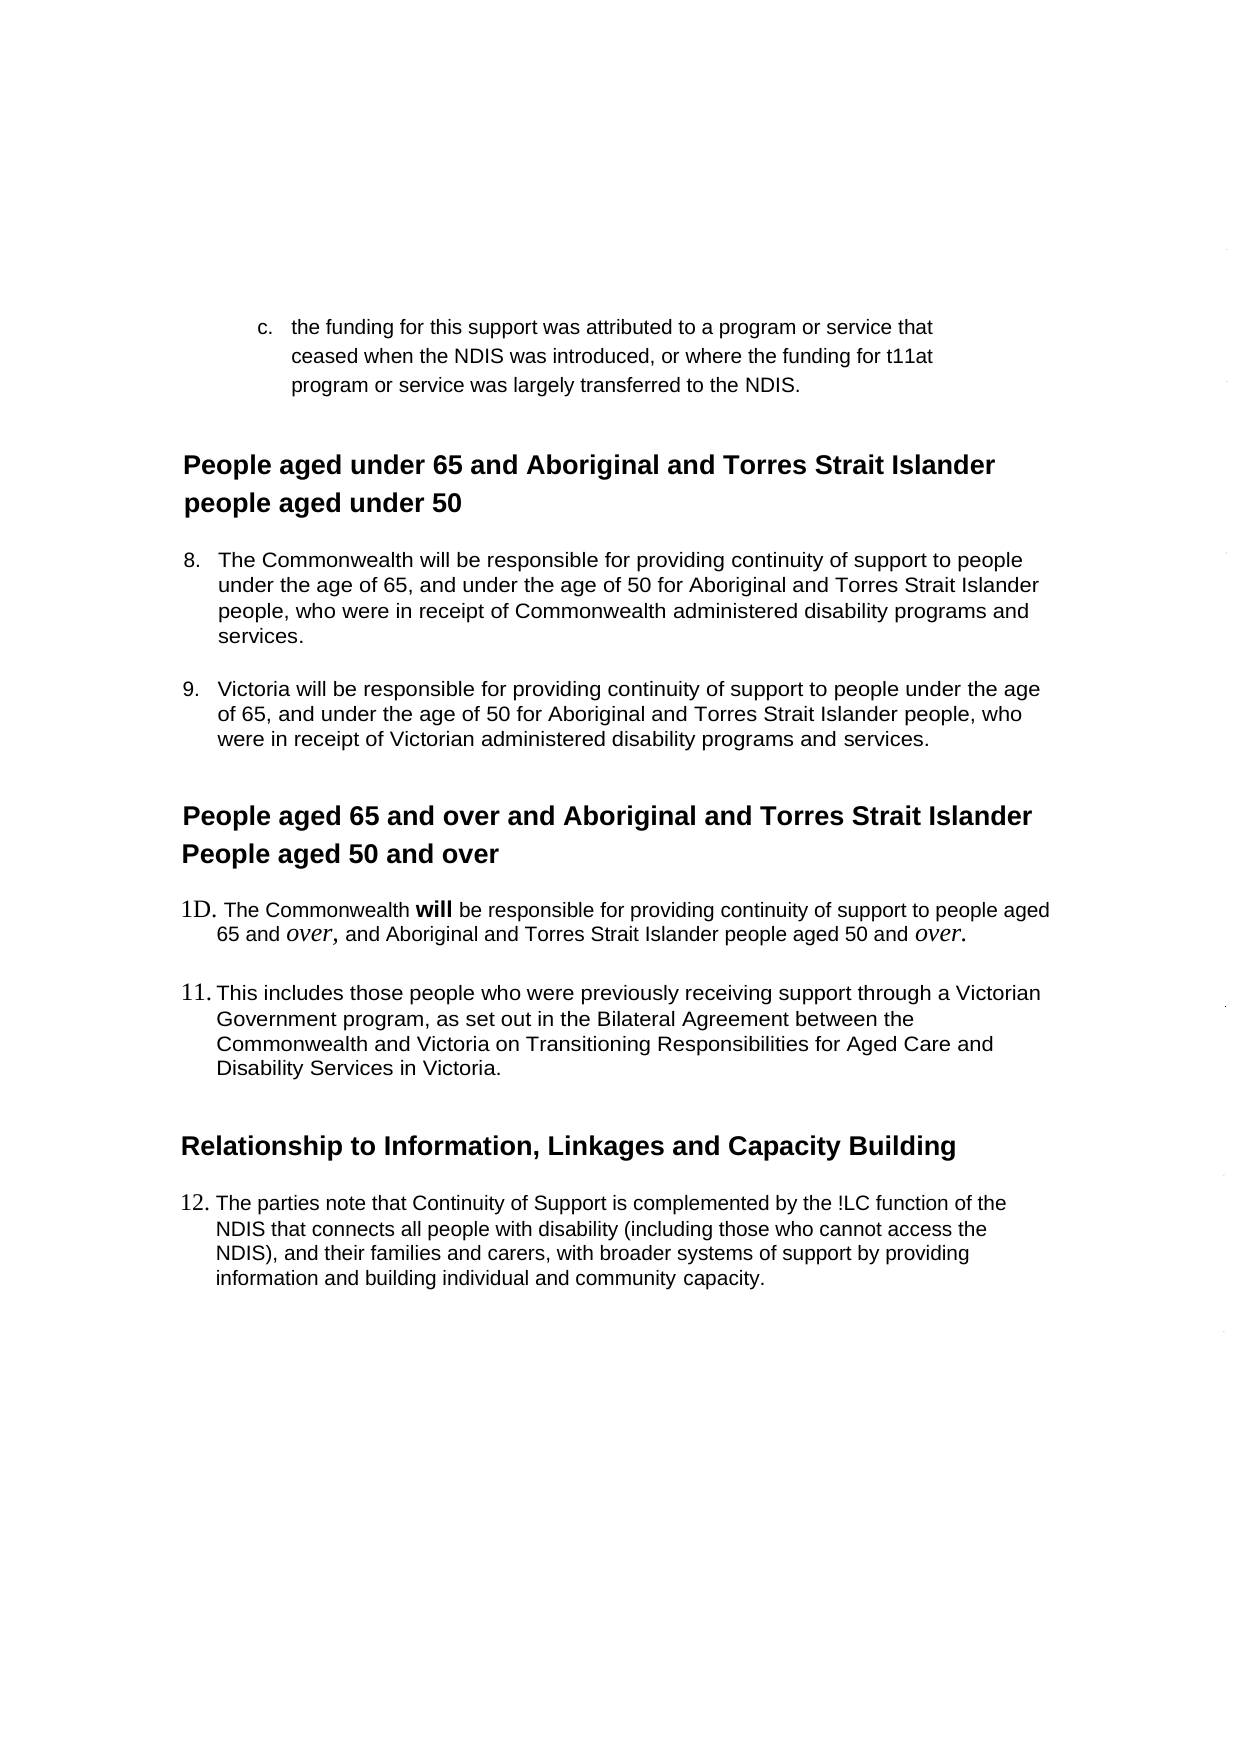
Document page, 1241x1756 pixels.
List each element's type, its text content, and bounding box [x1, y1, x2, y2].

list the funding for this support was attributed to a program or service that ceased when the NDIS was introduced, or where the funding for t11at program or service was largely transferred to the NDIS. [257, 315, 968, 397]
text 1D. The Commonwealth will be responsible for providing continuity of support to people aged 65 and over, and Aboriginal and Torres Strait Islander people aged 50 and over. [180, 898, 1072, 947]
subtitle People aged 65 and over and Aboriginal and Torres Strait Islander People aged 50 and over [181, 800, 1080, 869]
list This includes those people who were previously receiving support through a Victorian Government program, as set out in the Bilateral Agreement between the Commonwealth and Victoria on Transitioning Responsibilities for Aged Care and Disability Services in Victoria. [181, 977, 1055, 1080]
list The parties note that Continuity of Support is complemented by the !LC function of the NDIS that connects all people with disability (including those who cannot access the NDIS), and their families and carers, with broader systems of support by providing information and building individual and community capacity. [180, 1188, 1032, 1289]
subtitle Relationship to Information, Linkages and Capacity Building [181, 1129, 1080, 1161]
list The Commonwealth will be responsible for providing continuity of support to people under the age of 65, and under the age of 50 for Aboriginal and Torres Strait Islander people, who were in receipt of Commonwealth administered disability programs and services. [183, 548, 1069, 648]
subtitle People aged under 65 and Aboriginal and Torres Strait Islander people aged under 50 [183, 449, 1080, 518]
list Victoria will be responsible for providing continuity of support to people under the age of 65, and under the age of 50 for Aboriginal and Torres Strait Islander people, who were in receipt of Victorian administered disability programs and services. [182, 677, 1058, 751]
